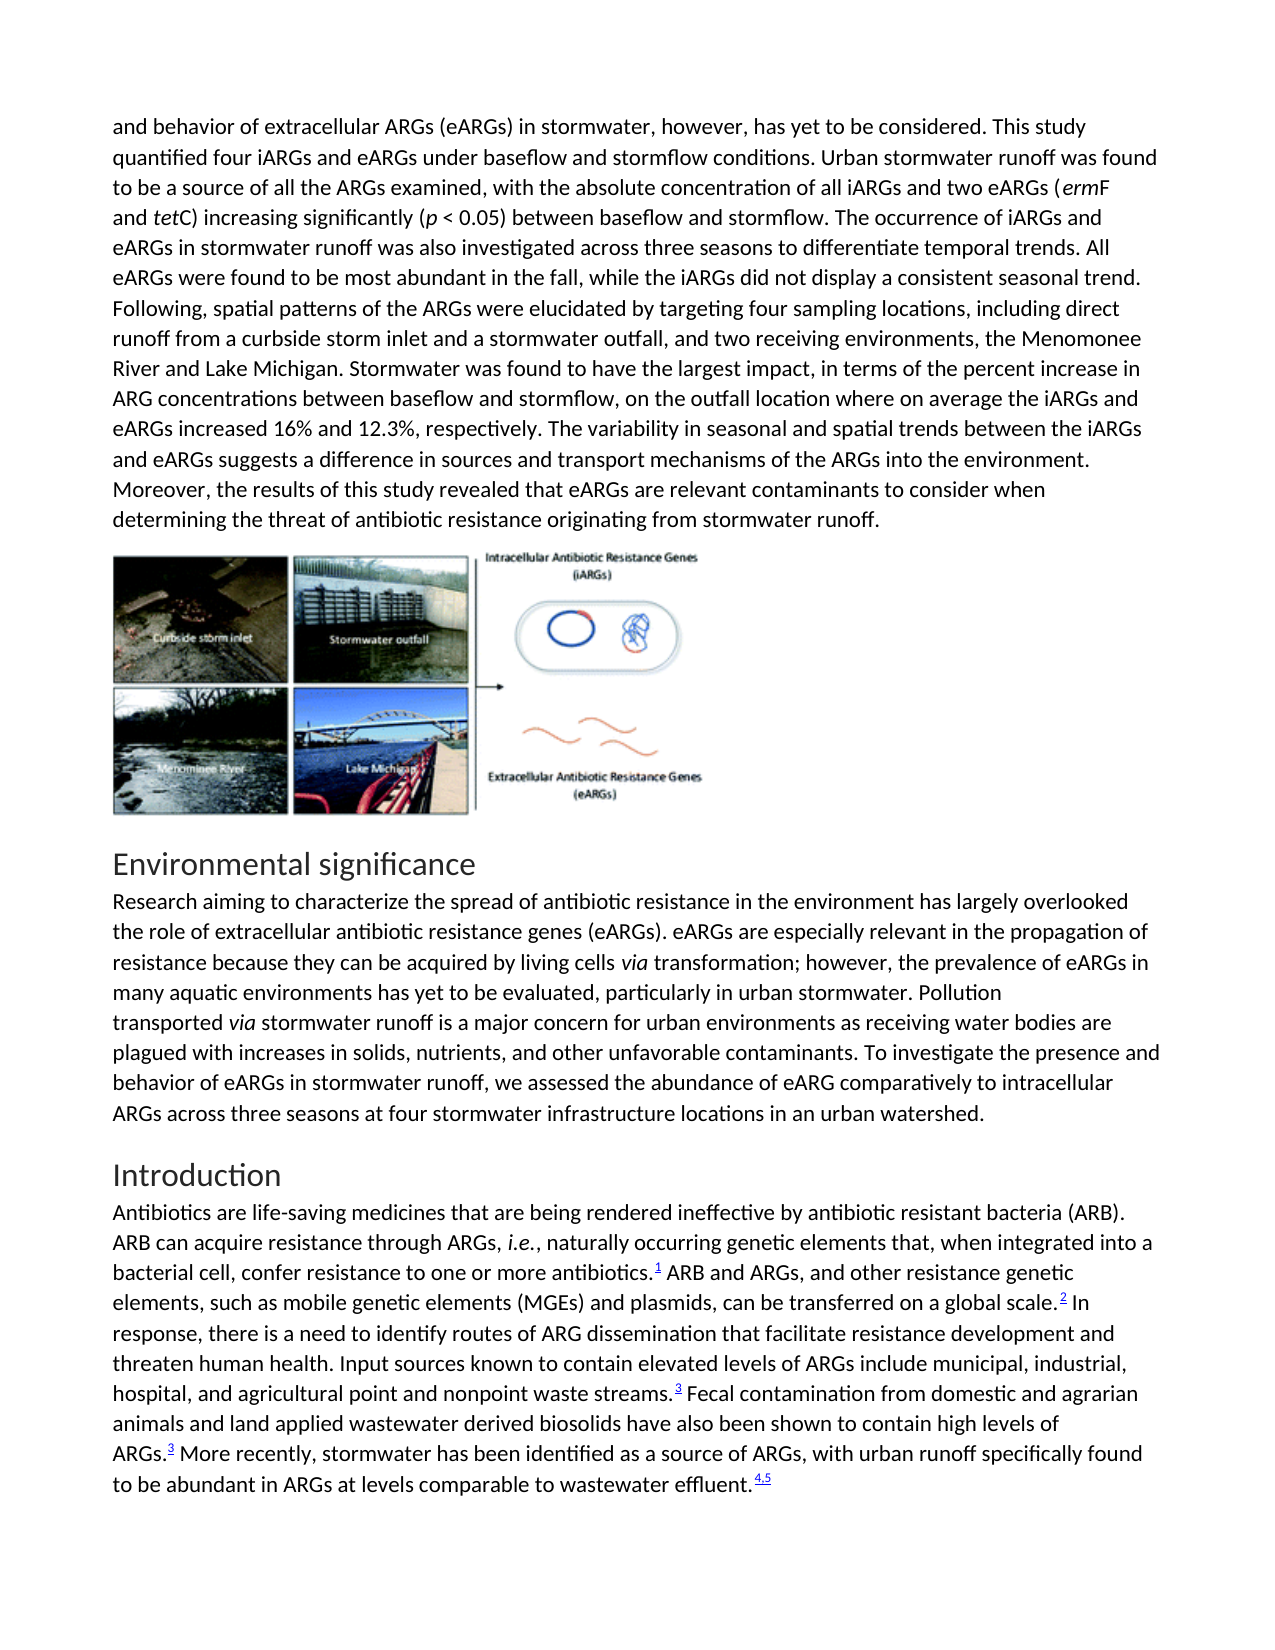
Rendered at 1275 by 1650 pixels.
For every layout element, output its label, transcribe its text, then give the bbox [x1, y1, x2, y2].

picture [112, 552, 704, 817]
subtitle Introduction [112, 1154, 1162, 1195]
text Antibiotics are life-saving medicines that are being rendered ineffective by antibiotic resistant bacteria (ARB). ARB can acquire resistance through ARGs, i.e., naturally occurring genetic elements that, when integrated into a bacterial cell, confer resistance to one or more antibiotics.1 ARB and ARGs, and other resistance genetic elements, such as mobile genetic elements (MGEs) and plasmids, can be transferred on a global scale.2 In response, there is a need to identify routes of ARG dissemination that facilitate resistance development and threaten human health. Input sources known to contain elevated levels of ARGs include municipal, industrial, hospital, and agricultural point and nonpoint waste streams.3 Fecal contamination from domestic and agrarian animals and land applied wastewater derived biosolids have also been shown to contain high levels of ARGs.3 More recently, stormwater has been identified as a source of ARGs, with urban runoff specifically found to be abundant in ARGs at levels comparable to wastewater effluent.4,5 [112, 1198, 1162, 1498]
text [112, 112, 1162, 533]
subtitle Environmental significance [112, 843, 1162, 884]
text Research aiming to characterize the spread of antibiotic resistance in the environment has largely overlooked the role of extracellular antibiotic resistance genes (eARGs). eARGs are especially relevant in the propagation of resistance because they can be acquired by living cells via transformation; however, the prevalence of eARGs in many aquatic environments has yet to be evaluated, particularly in urban stormwater. Pollution transported via stormwater runoff is a major concern for urban environments as receiving water bodies are plagued with increases in solids, nutrients, and other unfavorable contaminants. To investigate the presence and behavior of eARGs in stormwater runoff, we assessed the abundance of eARG comparatively to intracellular ARGs across three seasons at four stormwater infrastructure locations in an urban watershed. [112, 887, 1162, 1127]
